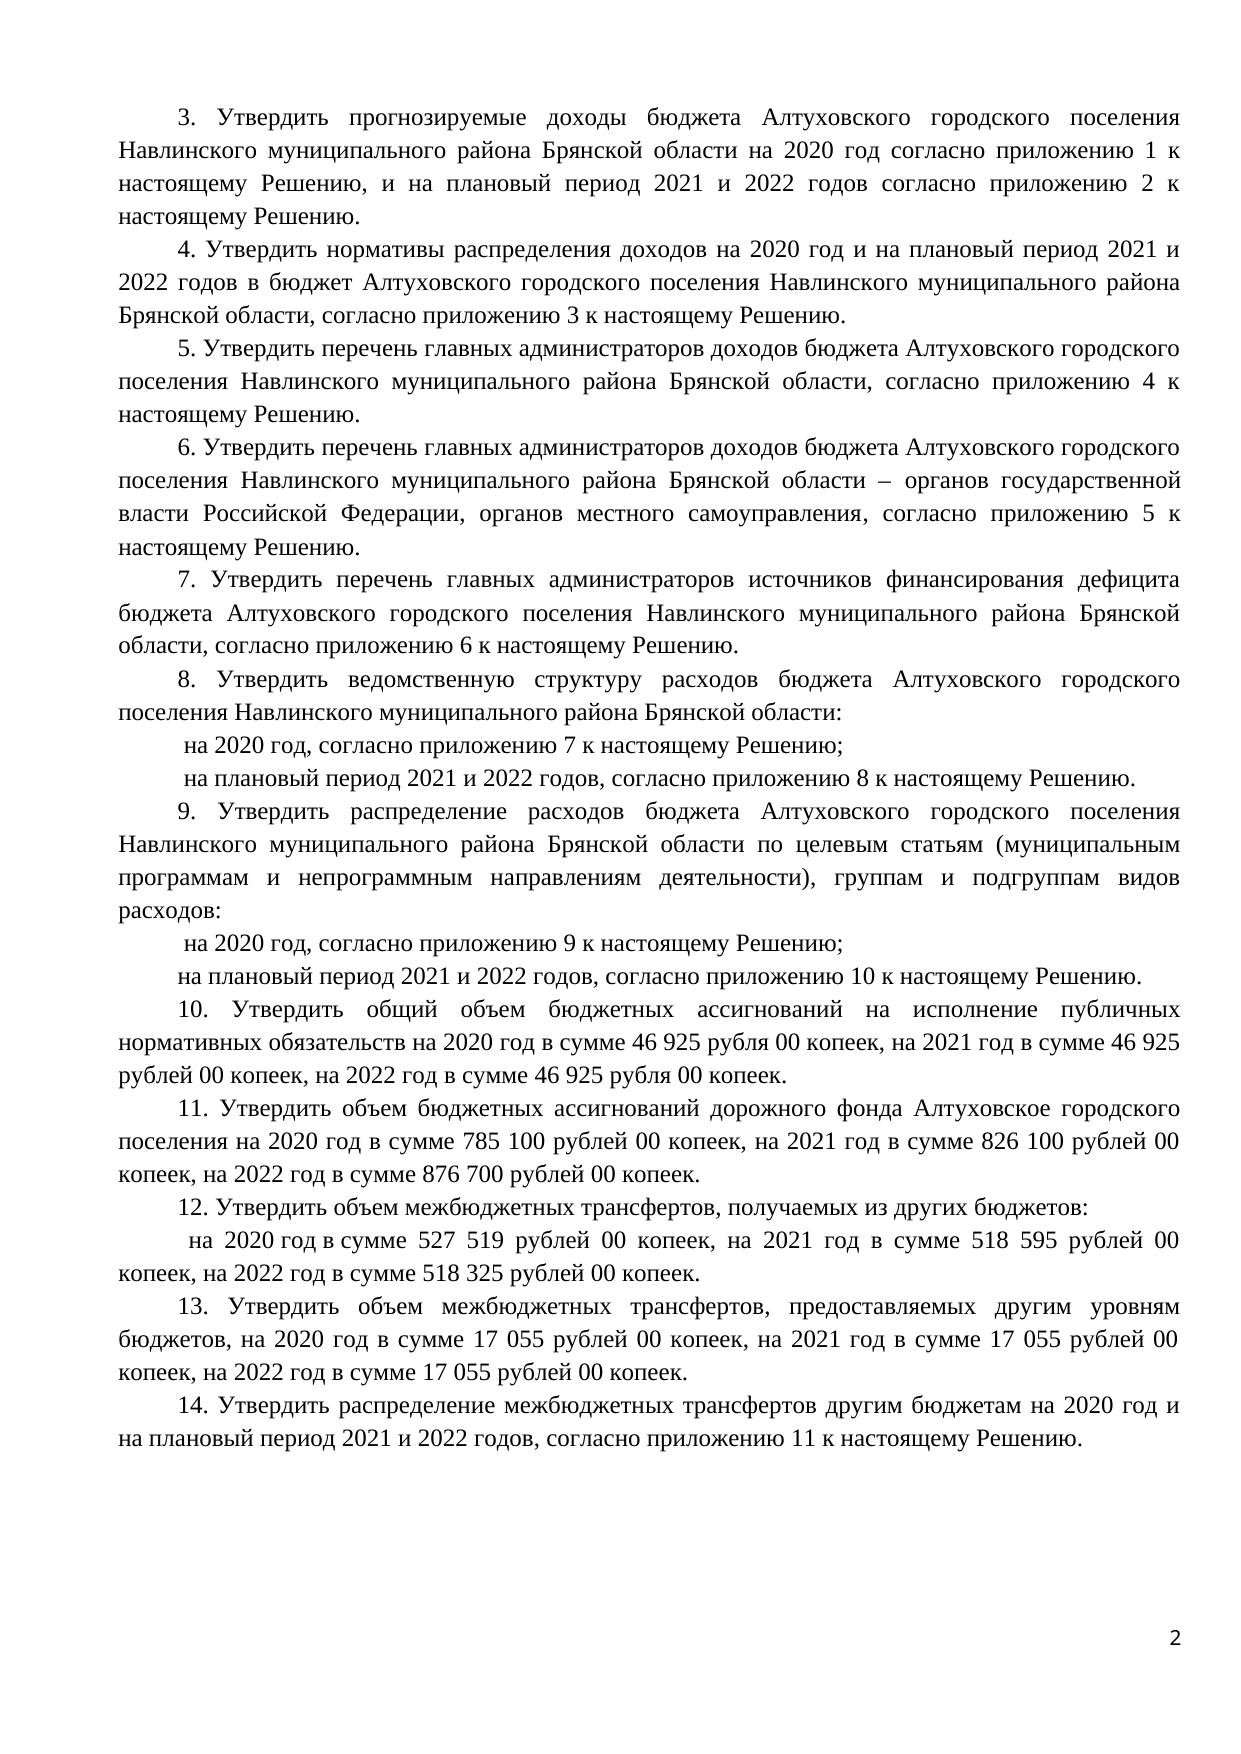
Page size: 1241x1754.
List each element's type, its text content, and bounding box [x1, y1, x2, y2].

text 3. Утвердить прогнозируемые доходы бюджета Алтуховского городского поселения Навлинского муниципального района Брянской области на 2020 год согласно приложению 1 к настоящему Решению, и на плановый период 2021 и 2022 годов согласно приложению 2 к настоящему Решению. [118, 102, 1181, 230]
text 13. Утвердить объем межбюджетных трансфертов, предоставляемых другим уровням бюджетов, на 2020 год в сумме 17 055 рублей 00 копеек, на 2021 год в сумме 17 055 рублей 00 копеек, на 2022 год в сумме 17 055 рублей 00 копеек. [118, 1291, 1181, 1386]
text на 2020 год в сумме 527 519 рублей 00 копеек, на 2021 год в сумме 518 595 рублей 00 копеек, на 2022 год в сумме 518 325 рублей 00 копеек. [118, 1225, 1181, 1287]
text 11. Утвердить объем бюджетных ассигнований дорожного фонда Алтуховское городского поселения на 2020 год в сумме 785 100 рублей 00 копеек, на 2021 год в сумме 826 100 рублей 00 копеек, на 2022 год в сумме 876 700 рублей 00 копеек. [118, 1093, 1181, 1188]
text 4. Утвердить нормативы распределения доходов на 2020 год и на плановый период 2021 и 2022 годов в бюджет Алтуховского городского поселения Навлинского муниципального района Брянской области, согласно приложению 3 к настоящему Решению. [118, 234, 1181, 329]
text 7. Утвердить перечень главных администраторов источников финансирования дефицита бюджета Алтуховского городского поселения Навлинского муниципального района Брянской области, согласно приложению 6 к настоящему Решению. [118, 564, 1181, 659]
text 14. Утвердить распределение межбюджетных трансфертов другим бюджетам на 2020 год и на плановый период 2021 и 2022 годов, согласно приложению 11 к настоящему Решению. [118, 1390, 1181, 1452]
text на 2020 год, согласно приложению 7 к настоящему Решению; [118, 730, 1181, 758]
text на плановый период 2021 и 2022 годов, согласно приложению 8 к настоящему Решению. [118, 763, 1181, 791]
text 5. Утвердить перечень главных администраторов доходов бюджета Алтуховского городского поселения Навлинского муниципального района Брянской области, согласно приложению 4 к настоящему Решению. [118, 333, 1181, 428]
text 9. Утвердить распределение расходов бюджета Алтуховского городского поселения Навлинского муниципального района Брянской области по целевым статьям (муниципальным программам и непрограммным направлениям деятельности), группам и подгруппам видов расходов: [118, 796, 1181, 923]
text 12. Утвердить объем межбюджетных трансфертов, получаемых из других бюджетов: [118, 1192, 1181, 1221]
text на плановый период 2021 и 2022 годов, согласно приложению 10 к настоящему Решению. [118, 961, 1181, 989]
text 6. Утвердить перечень главных администраторов доходов бюджета Алтуховского городского поселения Навлинского муниципального района Брянской области – органов государственной власти Российской Федерации, органов местного самоуправления, согласно приложению 5 к настоящему Решению. [118, 432, 1181, 560]
text 8. Утвердить ведомственную структуру расходов бюджета Алтуховского городского поселения Навлинского муниципального района Брянской области: [118, 664, 1181, 725]
text на 2020 год, согласно приложению 9 к настоящему Решению; [118, 928, 1181, 957]
text 10. Утвердить общий объем бюджетных ассигнований на исполнение публичных нормативных обязательств на 2020 год в сумме 46 925 рубля 00 копеек, на 2021 год в сумме 46 925 рублей 00 копеек, на 2022 год в сумме 46 925 рубля 00 копеек. [118, 994, 1181, 1089]
